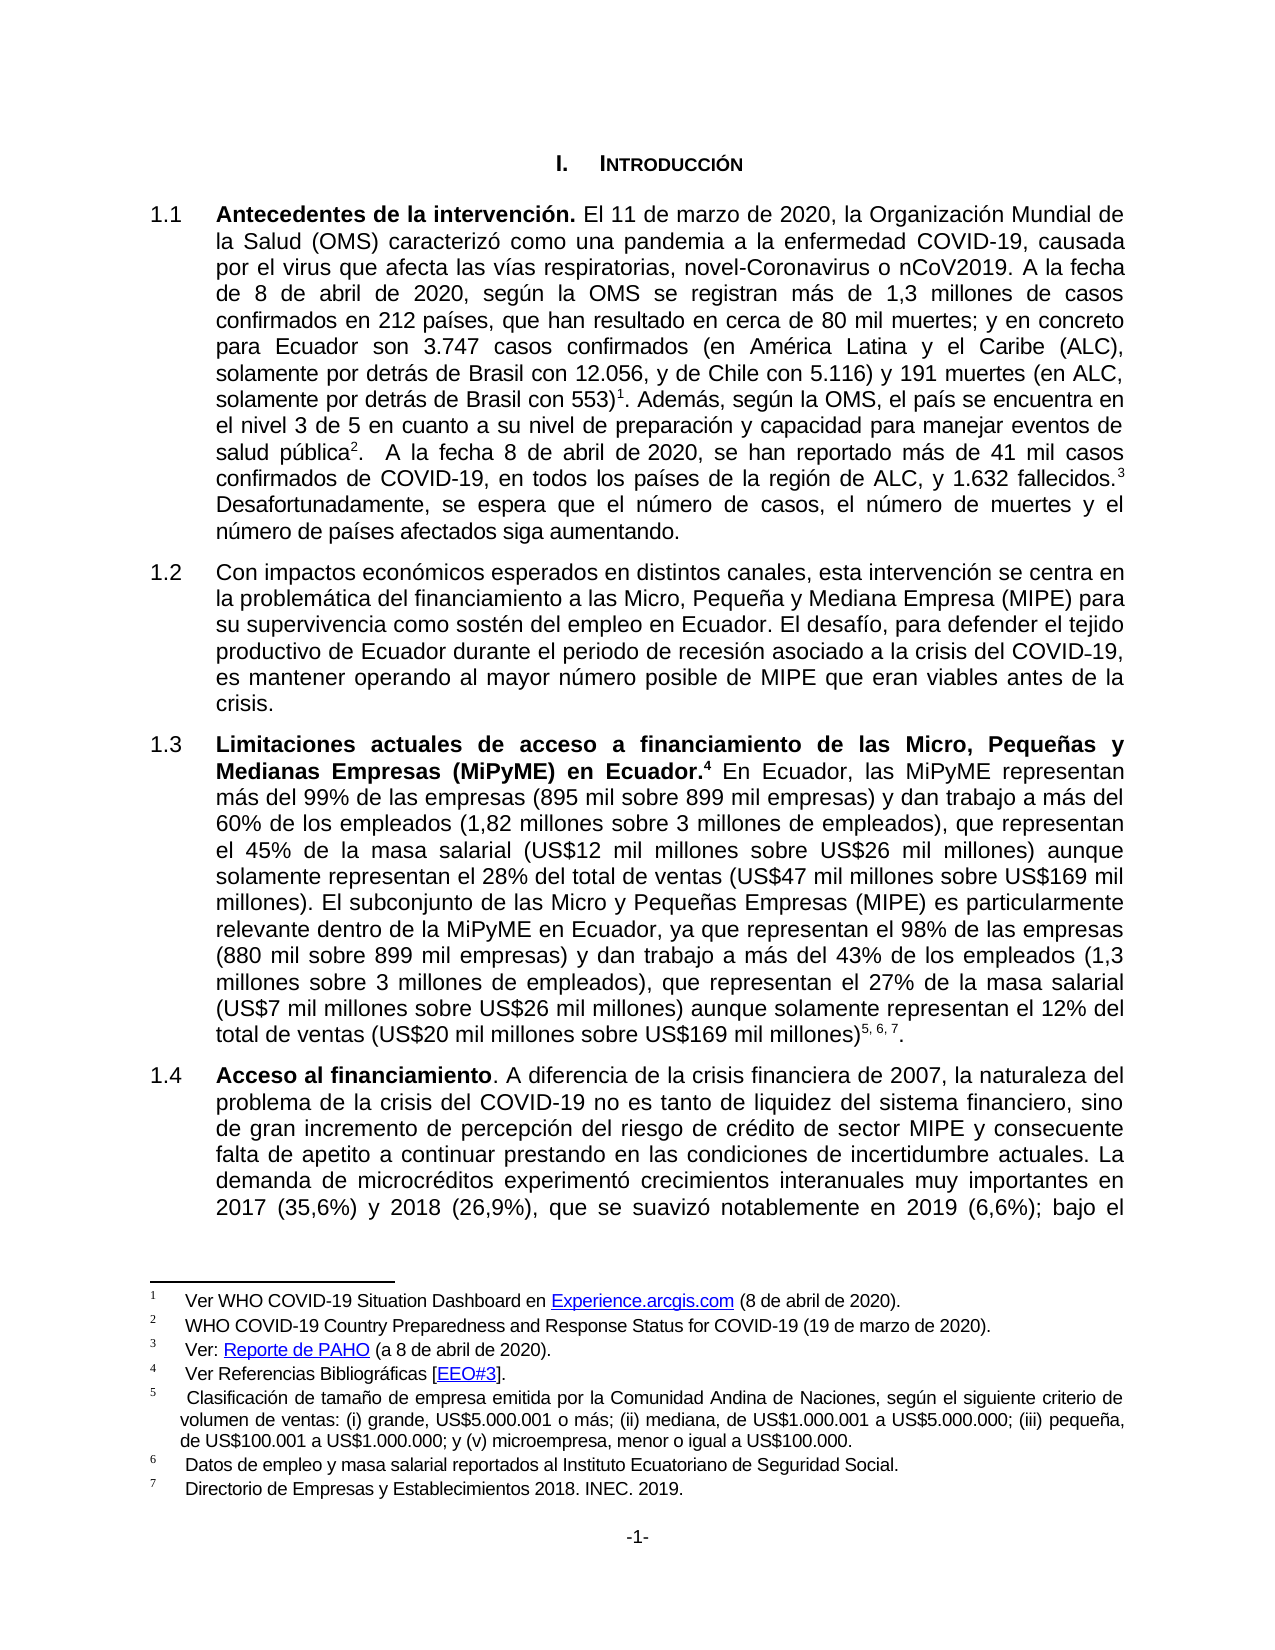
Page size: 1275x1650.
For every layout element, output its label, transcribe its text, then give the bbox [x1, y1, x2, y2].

text Introducción [150, 150, 1125, 176]
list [150, 1062, 1125, 1220]
list Limitaciones actuales de acceso a financiamiento de las Micro, Pequeñas y Medianas Empresas (MiPyME) en Ecuador. En Ecuador, las MiPyME representan más del 99% de las empresas (895 mil sobre 899 mil empresas) y dan trabajo a más del 60% de los empleados (1,82 millones sobre 3 millones de empleados), que representan el 45% de la masa salarial (US$12 mil millones sobre US$26 mil millones) aunque solamente representan el 28% del total de ventas (US$47 mil millones sobre US$169 mil millones). El subconjunto de las Micro y Pequeñas Empresas (MIPE) es particularmente relevante dentro de la MiPyME en Ecuador, ya que representan el 98% de las empresas (880 mil sobre 899 mil empresas) y dan trabajo a más del 43% de los empleados (1,3 millones sobre 3 millones de empleados), que representan el 27% de la masa salarial (US$7 mil millones sobre US$26 mil millones) aunque solamente representan el 12% del total de ventas (US$20 mil millones sobre US$169 mil millones), , . [150, 731, 1125, 1047]
list Antecedentes de la intervención. El 11 de marzo de 2020, la Organización Mundial de la Salud (OMS) caracterizó como una pandemia a la enfermedad COVID-19, causada por el virus que afecta las vías respiratorias, novel-Coronavirus o nCoV2019. A la fecha de 8 de abril de 2020, según la OMS se registran más de 1,3 millones de casos confirmados en 212 países, que han resultado en cerca de 80 mil muertes; y en concreto para Ecuador son 3.747 casos confirmados (en América Latina y el Caribe (ALC), solamente por detrás de Brasil con 12.056, y de Chile con 5.116) y 191 muertes (en ALC, solamente por detrás de Brasil con 553). Además, según la OMS, el país se encuentra en el nivel 3 de 5 en cuanto a su nivel de preparación y capacidad para manejar eventos de salud pública. A la fecha 8 de abril de 2020, se han reportado más de 41 mil casos confirmados de COVID-19, en todos los países de la región de ALC, y 1.632 fallecidos. Desafortunadamente, se espera que el número de casos, el número de muertes y el número de países afectados siga aumentando. [150, 201, 1125, 544]
list Con impactos económicos esperados en distintos canales, esta intervención se centra en la problemática del financiamiento a las Micro, Pequeña y Mediana Empresa (MIPE) para su supervivencia como sostén del empleo en Ecuador. El desafío, para defender el tejido productivo de Ecuador durante el periodo de recesión asociado a la crisis del COVID˗19, es mantener operando al mayor número posible de MIPE que eran viables antes de la crisis. [150, 558, 1125, 717]
